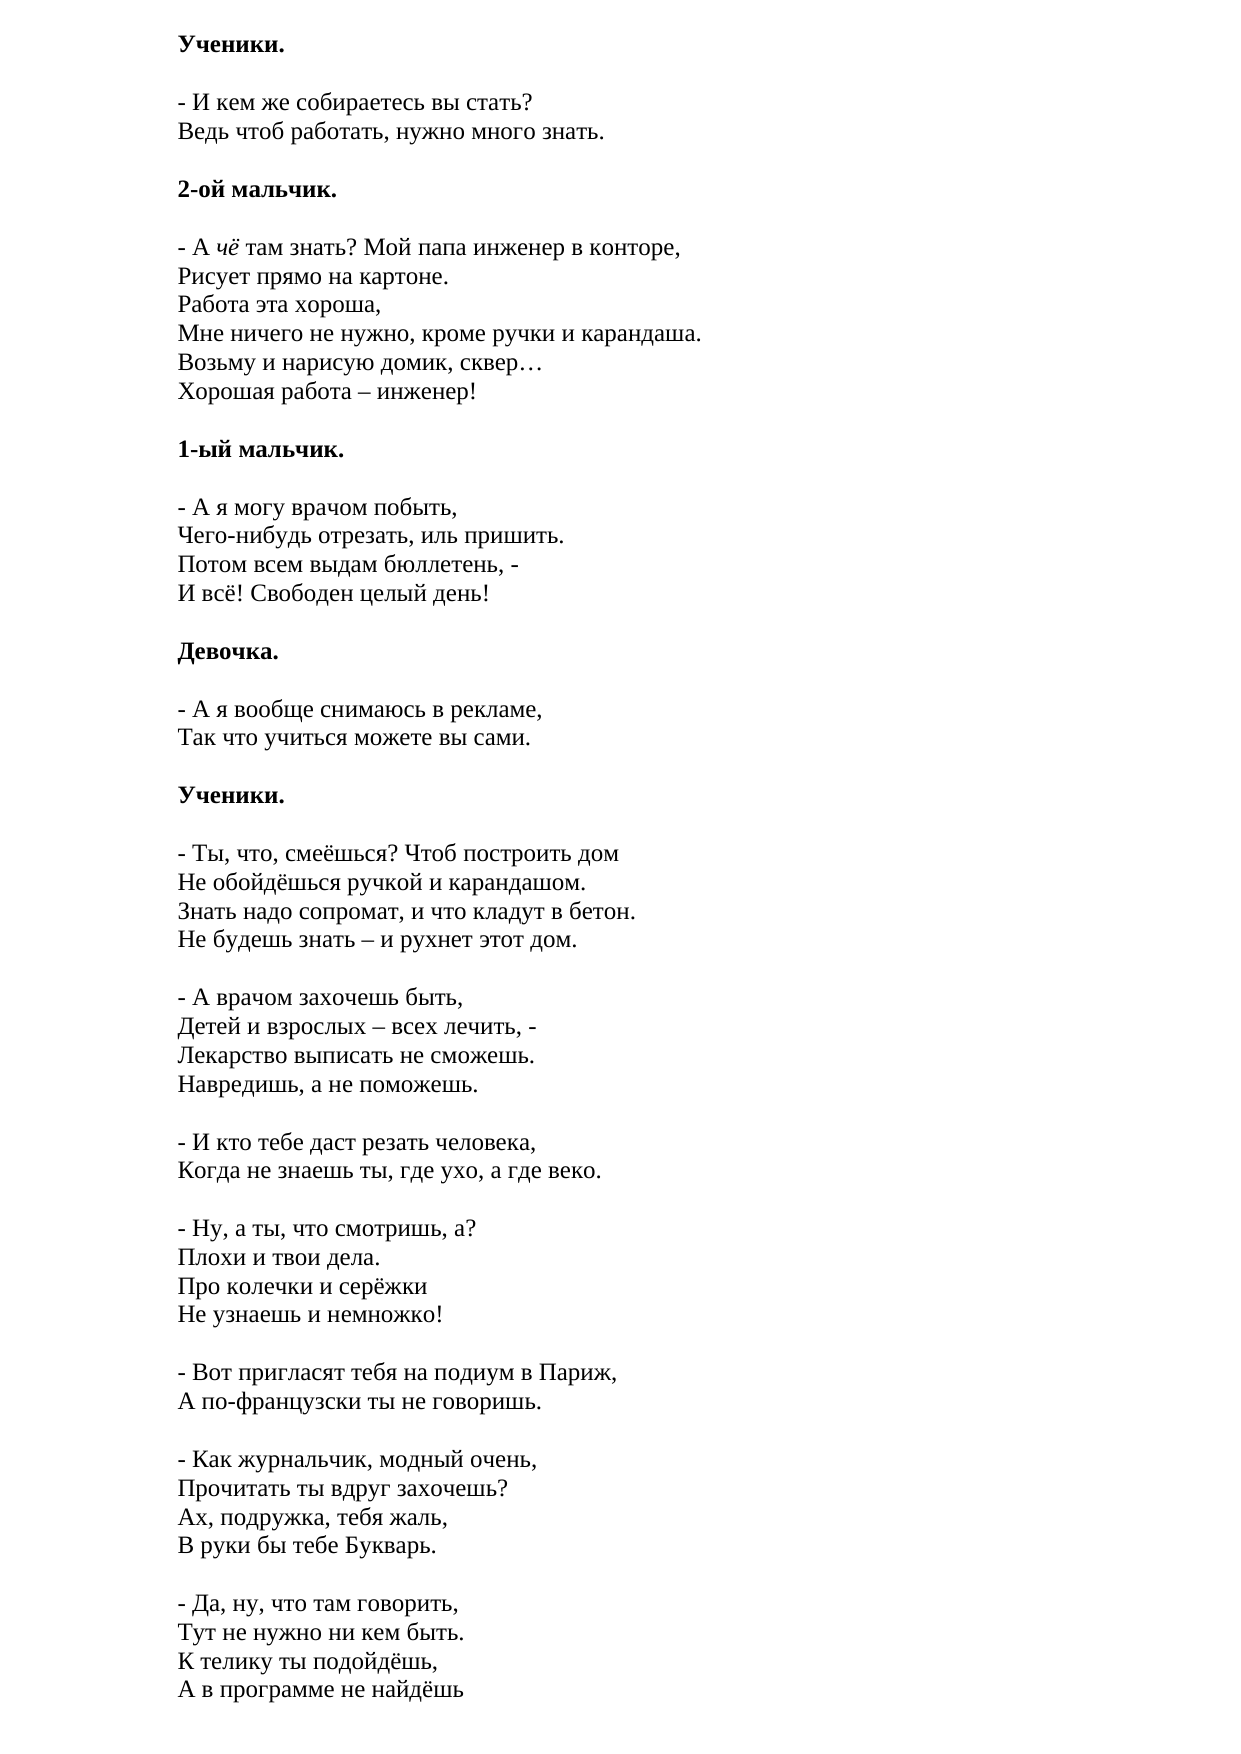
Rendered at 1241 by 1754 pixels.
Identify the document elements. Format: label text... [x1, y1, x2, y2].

text - А я вообще снимаюсь в рекламе, Так что учиться можете вы сами. [177, 694, 1152, 751]
text Ученики. [177, 29, 1152, 58]
text - А я могу врачом побыть, Чего-нибудь отрезать, иль пришить. Потом всем выдам бюллетень, - И всё! Свободен целый день! [177, 492, 1152, 607]
text - Ты, что, смеёшься? Чтоб построить дом Не обойдёшься ручкой и карандашом. Знать надо сопромат, и что кладут в бетон. Не будешь знать – и рухнет этот дом. [177, 838, 1152, 953]
text - Как журнальчик, модный очень, Прочитать ты вдруг захочешь? Ах, подружка, тебя жаль, В руки бы тебе Букварь. [177, 1444, 1152, 1559]
text - И кто тебе даст резать человека, Когда не знаешь ты, где ухо, а где веко. [177, 1127, 1152, 1184]
text - Ну, а ты, что смотришь, а? Плохи и твои дела. Про колечки и серёжки Не узнаешь и немножко! [177, 1213, 1152, 1328]
text - Вот пригласят тебя на подиум в Париж, А по-французски ты не говоришь. [177, 1357, 1152, 1415]
text Девочка. [177, 636, 1152, 664]
text - А чё там знать? Мой папа инженер в конторе, Рисует прямо на картоне. Работа эта хороша, Мне ничего не нужно, кроме ручки и карандаша. Возьму и нарисую домик, сквер… Хорошая работа – инженер! [177, 232, 1152, 404]
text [177, 1588, 1152, 1703]
text Ученики. [177, 780, 1152, 809]
text - А врачом захочешь быть, Детей и взрослых – всех лечить, - Лекарство выписать не сможешь. Навредишь, а не поможешь. [177, 982, 1152, 1097]
text 1-ый мальчик. [177, 434, 1152, 462]
text - И кем же собираетесь вы стать? Ведь чтоб работать, нужно много знать. [177, 87, 1152, 145]
text 2-ой мальчик. [177, 174, 1152, 203]
